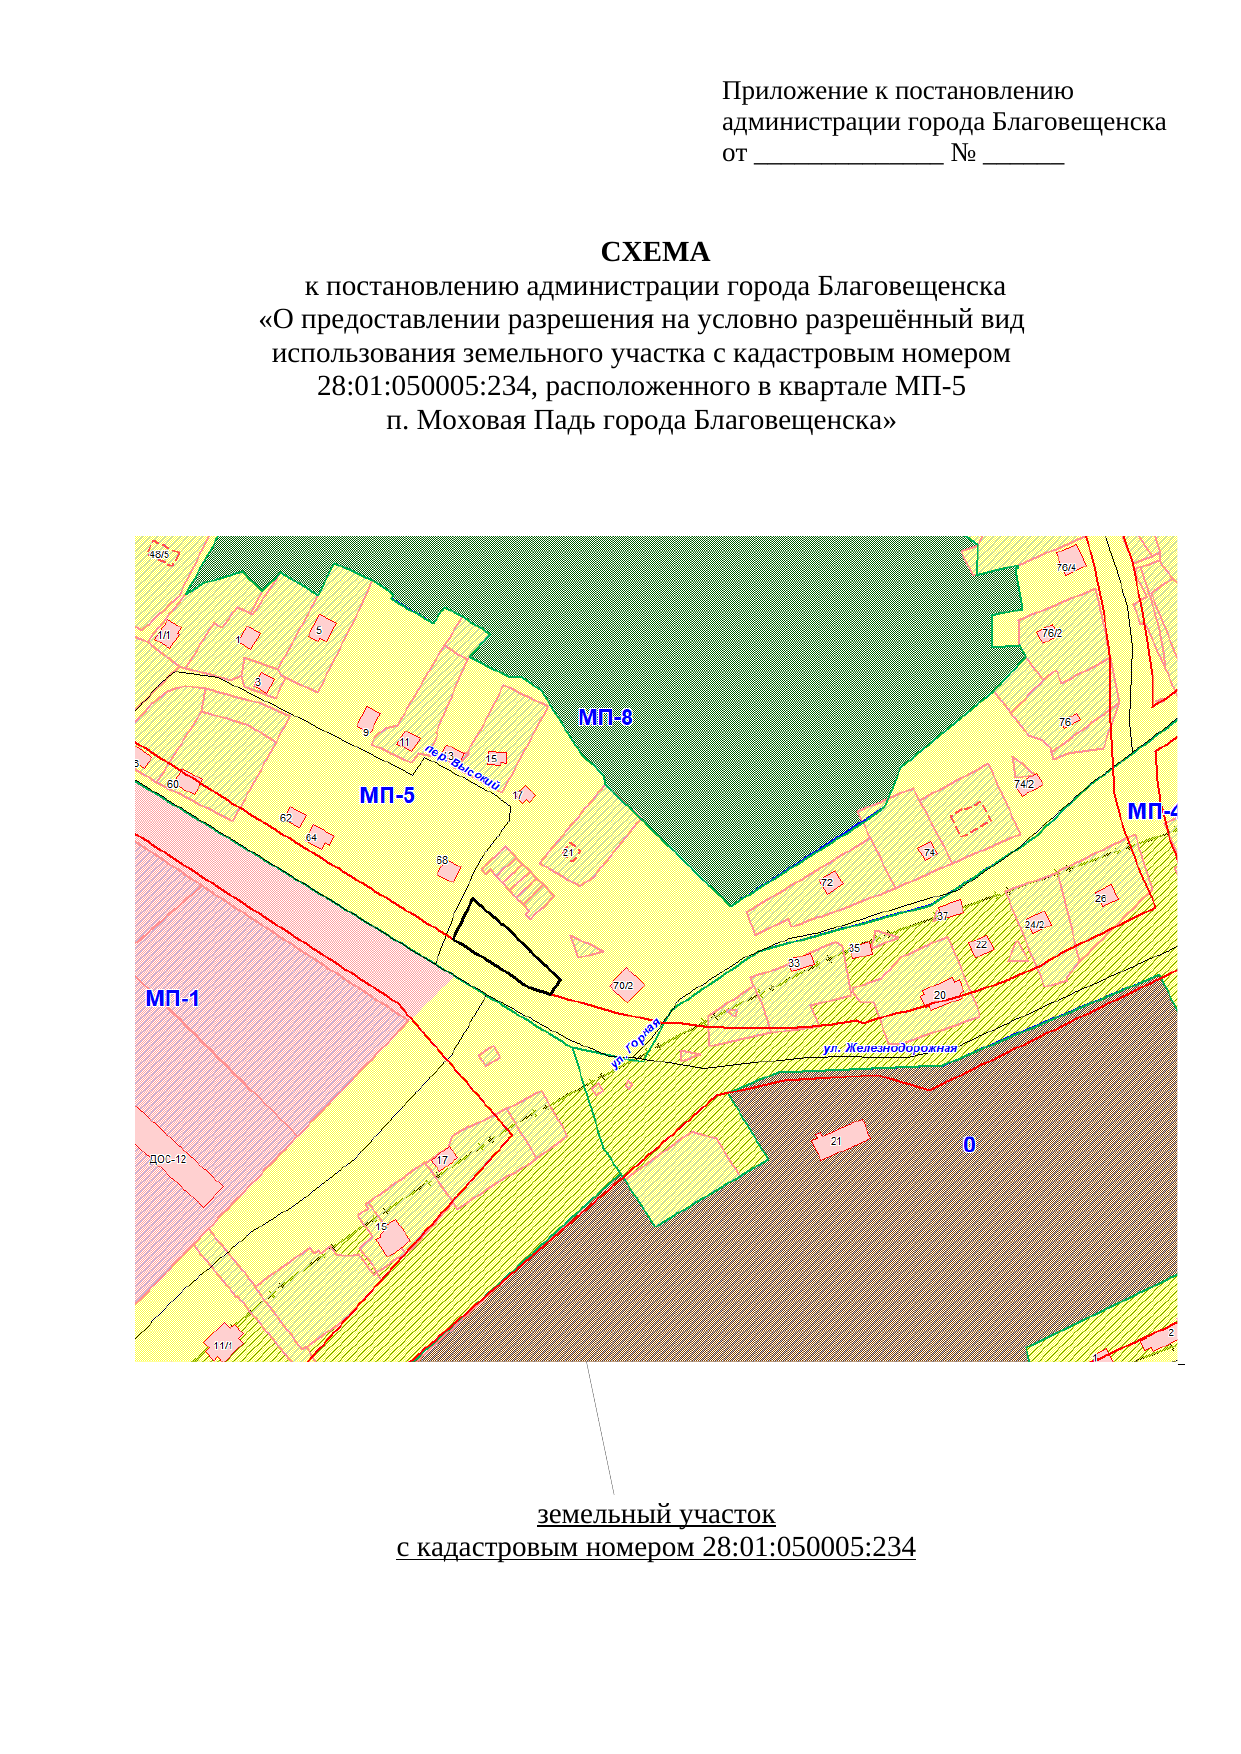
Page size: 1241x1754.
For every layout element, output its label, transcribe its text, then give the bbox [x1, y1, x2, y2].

text к постановлению администрации города Благовещенска [131, 268, 1180, 301]
text «О предоставлении разрешения на условно разрешённый вид использования земельного участка с кадастровым номером 28:01:050005:234, расположенного в квартале МП-5 [190, 301, 1093, 402]
picture [135, 536, 1178, 1362]
text СХЕМА [131, 234, 1180, 268]
text п. Моховая Падь города Благовещенска» [190, 402, 1093, 436]
text с кадастровым номером 28:01:050005:234 [131, 1529, 1181, 1563]
text земельный участок [131, 1496, 1181, 1529]
